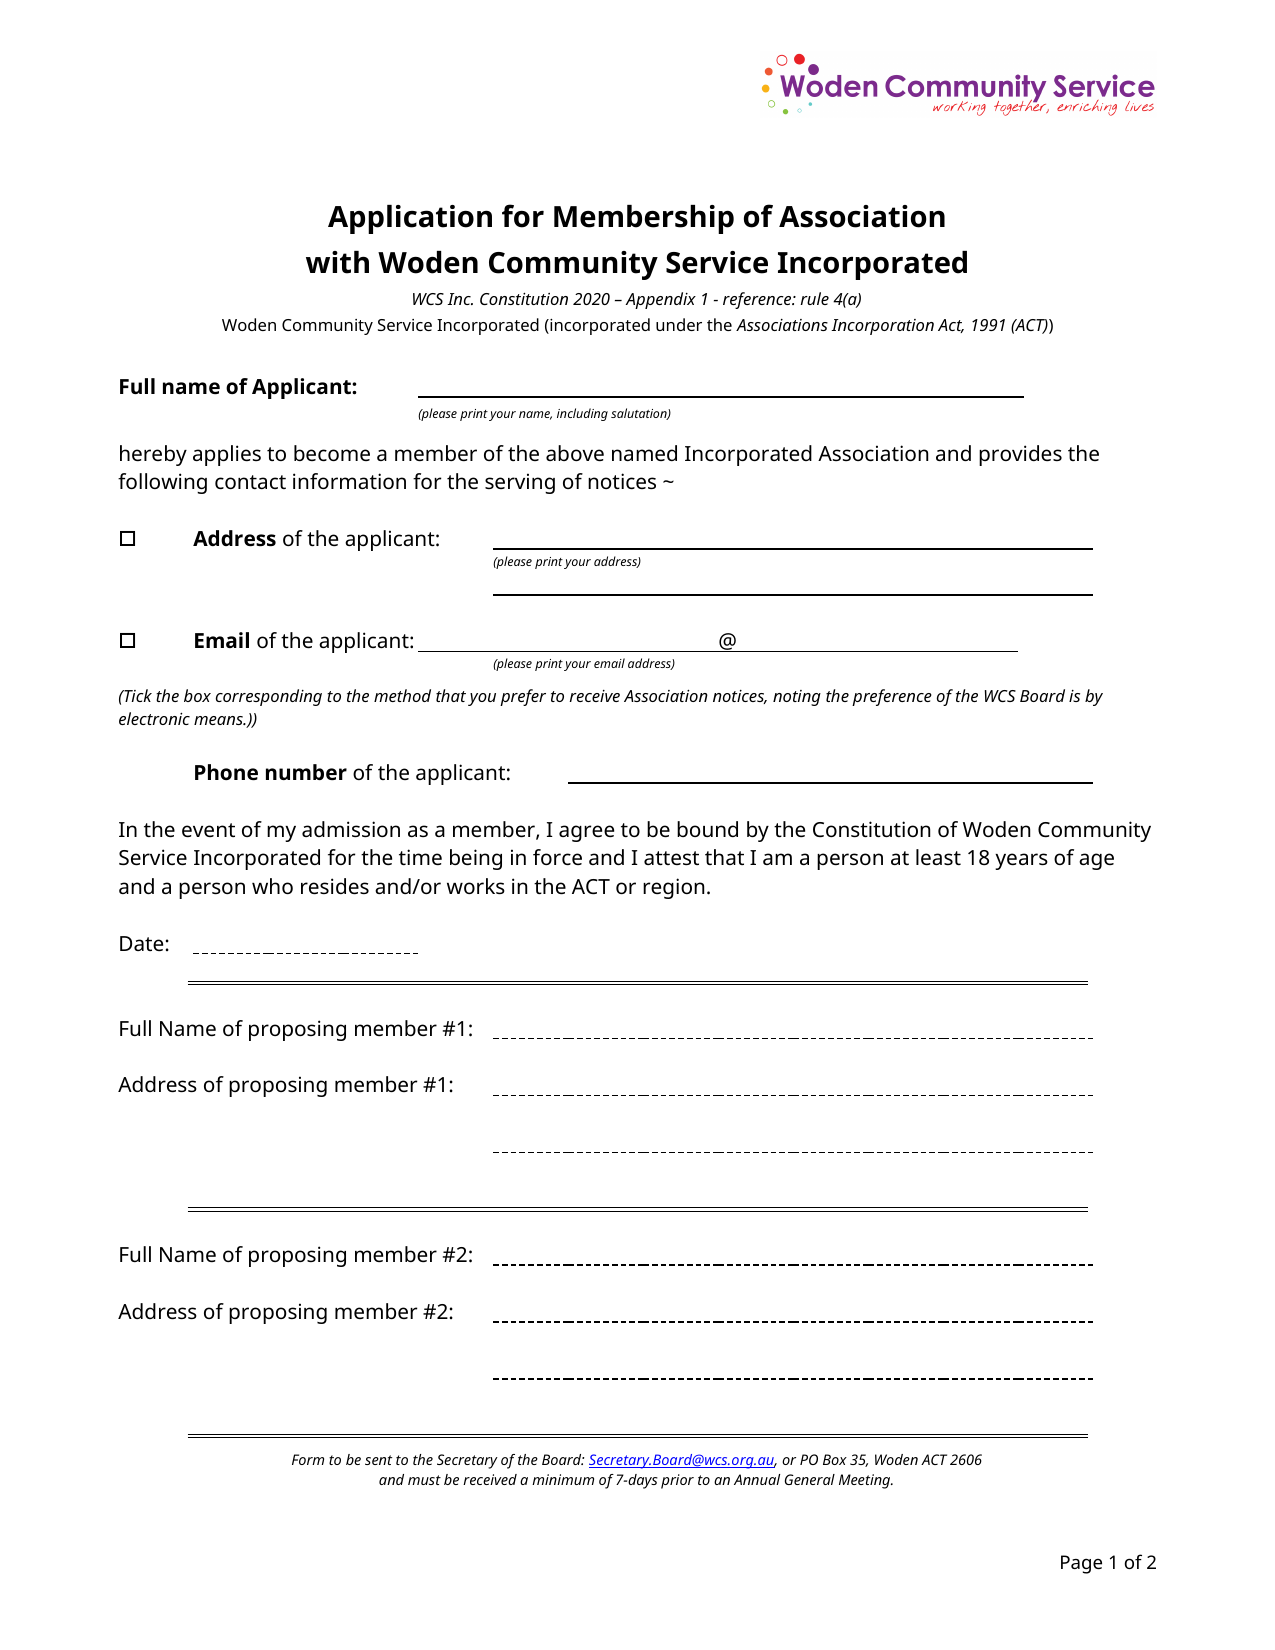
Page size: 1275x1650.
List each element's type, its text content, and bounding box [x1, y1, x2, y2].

text In the event of my admission as a member, I agree to be bound by the Constitution of Woden Community Service Incorporated for the time being in force and I attest that I am a person at least 18 years of age and a person who resides and/or works in the ACT or region. [118, 815, 1157, 900]
text Full Name of proposing member #2: [118, 1240, 1157, 1269]
text with Woden Community Service Incorporated [118, 242, 1157, 282]
text (Tick the box corresponding to the method that you prefer to receive Association notices, noting the preference of the WCS Board is by electronic means.)) [118, 684, 1157, 730]
text Application for Membership of Association [118, 196, 1157, 236]
text Address of proposing member #1: [118, 1071, 1157, 1099]
text and must be received a minimum of 7-days prior to an Annual General Meeting. [118, 1470, 1157, 1490]
text Form to be sent to the Secretary of the Board: Secretary.Board@wcs.org.au, or PO Box 35, Woden ACT 2606 [118, 1450, 1157, 1470]
text Address of proposing member #2: [118, 1297, 1157, 1326]
text (please print your email address) [118, 655, 1157, 672]
text Address of the applicant: [118, 524, 1157, 553]
text (please print your name, including salutation) [343, 405, 1157, 422]
text hereby applies to become a member of the above named Incorporated Association and provides the following contact information for the serving of notices ~ [118, 439, 1157, 496]
text Date: [118, 929, 1157, 957]
text Email of the applicant: @ [118, 626, 1157, 655]
text Phone number of the applicant: [118, 758, 1157, 787]
text WCS Inc. Constitution 2020 – Appendix 1 - reference: rule 4(a) [118, 288, 1157, 310]
text Full Name of proposing member #1: [118, 1014, 1157, 1042]
text Full name of Applicant: [118, 372, 1157, 401]
picture [759, 51, 1157, 118]
text (please print your address) [343, 553, 1157, 570]
text Woden Community Service Incorporated (incorporated under the Associations Incorporation Act, 1991 (ACT)) [118, 314, 1157, 336]
